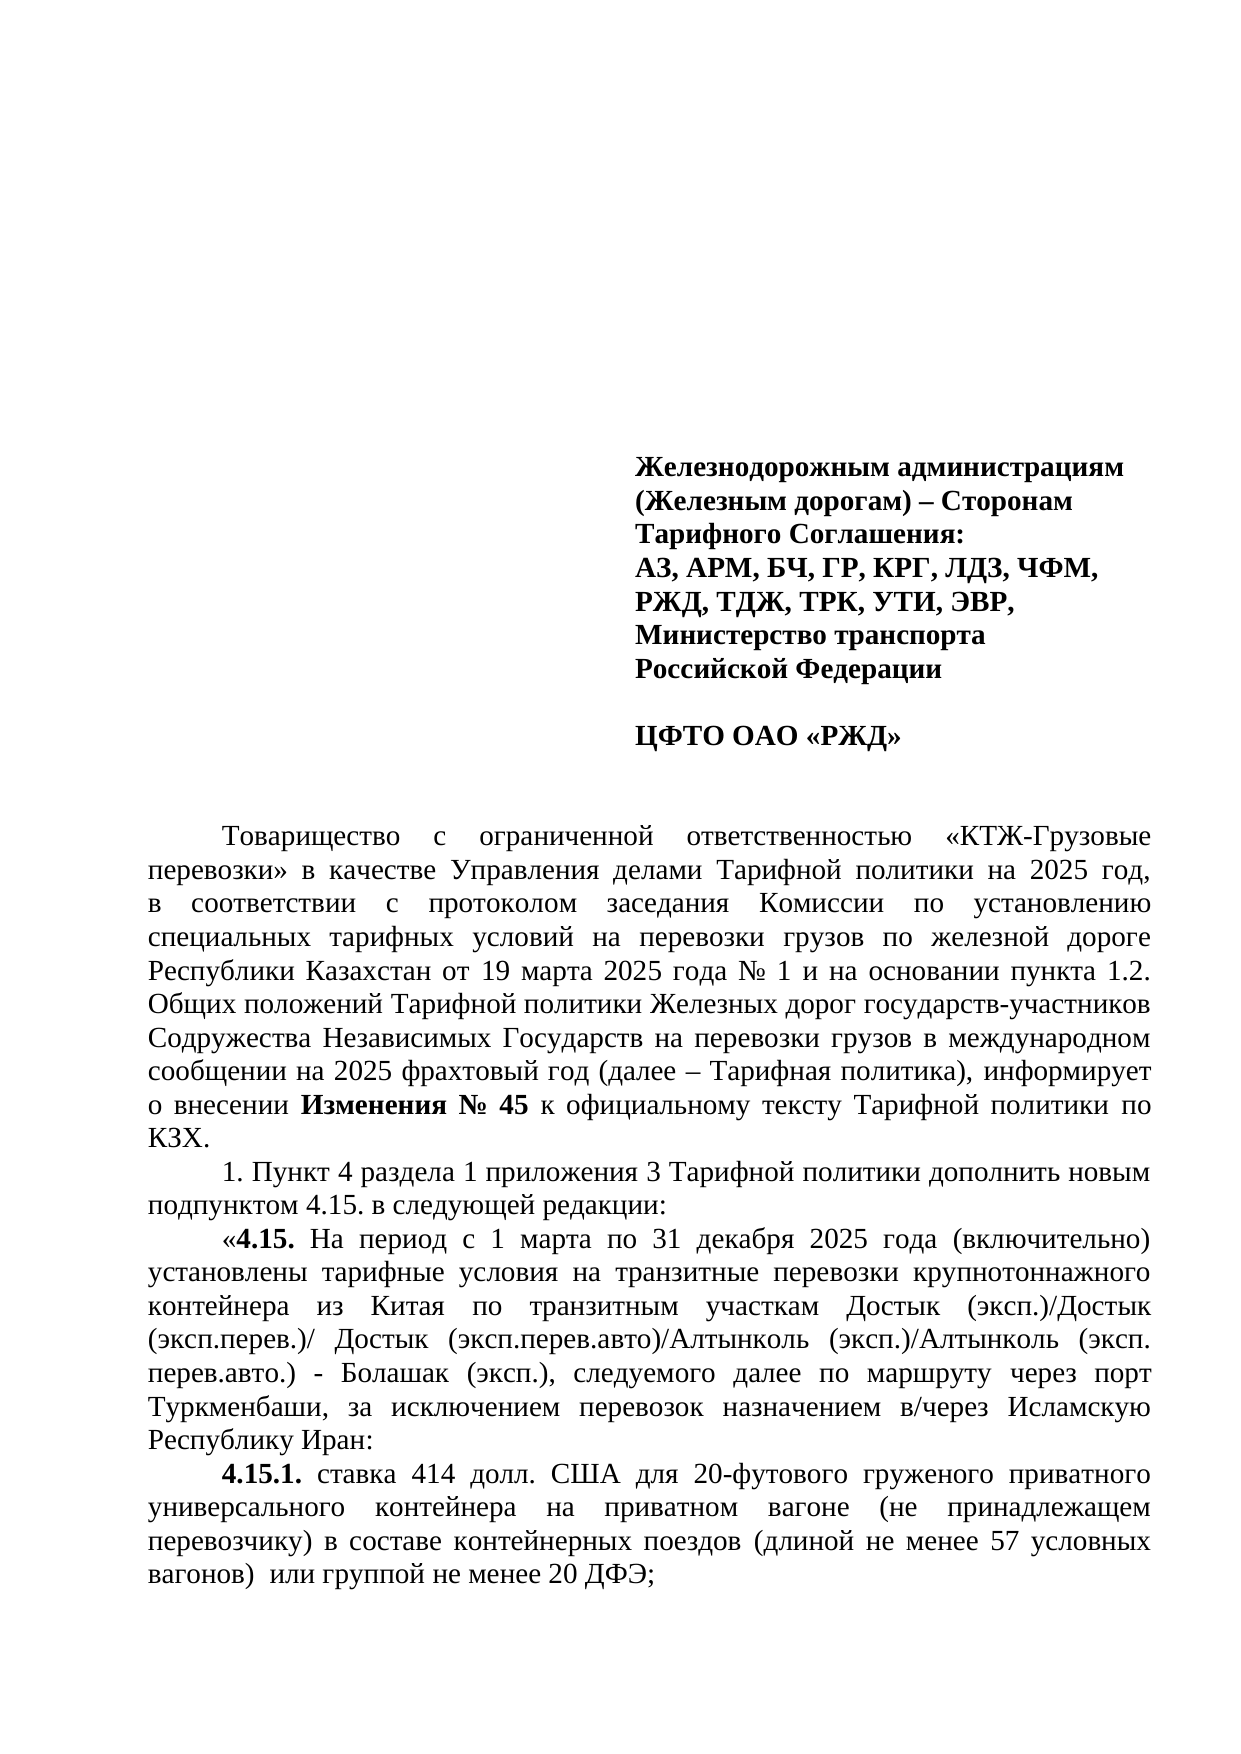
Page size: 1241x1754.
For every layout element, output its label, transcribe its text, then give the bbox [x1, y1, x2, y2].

text Министерство транспорта [148, 617, 1152, 651]
text 4.15.1. ставка 414 долл. США для 20-футового груженого приватного универсального контейнера на приватном вагоне (не принадлежащем перевозчику) в составе контейнерных поездов (длиной не менее 57 условных вагонов) или группой не менее 20 ДФЭ; [148, 1456, 1152, 1590]
text (Железным дорогам) – Сторонам [148, 483, 1152, 517]
text «4.15. На период с 1 марта по 31 декабря 2025 года (включительно) установлены тарифные условия на транзитные перевозки крупнотоннажного контейнера из Китая по транзитным участкам Достык (эксп.)/Достык (эксп.перев.)/ Достык (эксп.перев.авто)/Алтынколь (эксп.)/Алтынколь (эксп. перев.авто.) - Болашак (эксп.), следуемого далее по маршруту через порт Туркменбаши, за исключением перевозок назначением в/через Исламскую Республику Иран: [148, 1221, 1152, 1456]
text Железнодорожным администрациям [148, 449, 1152, 483]
text ЦФТО ОАО «РЖД» [148, 718, 1152, 751]
text Товарищество с ограниченной ответственностью «КТЖ-Грузовые перевозки» в качестве Управления делами Тарифной политики на 2025 год, в соответствии с протоколом заседания Комиссии по установлению специальных тарифных условий на перевозки грузов по железной дороге Республики Казахстан от 19 марта 2025 года № 1 и на основании пункта 1.2. Общих положений Тарифной политики Железных дорог государств-участников Содружества Независимых Государств на перевозки грузов в международном сообщении на 2025 фрахтовый год (далее – Тарифная политика), информирует о внесении Изменения № 45 к официальному тексту Тарифной политики по КЗХ. [148, 818, 1152, 1154]
text Тарифного Соглашения: [148, 517, 1152, 550]
text Российской Федерации [148, 651, 1152, 684]
text РЖД, ТДЖ, ТРК, УТИ, ЭВР, [148, 584, 1152, 617]
text 1. Пункт 4 раздела 1 приложения 3 Тарифной политики дополнить новым подпунктом 4.15. в следующей редакции: [148, 1154, 1152, 1221]
text АЗ, АРМ, БЧ, ГР, КРГ, ЛДЗ, ЧФМ, [148, 550, 1152, 584]
